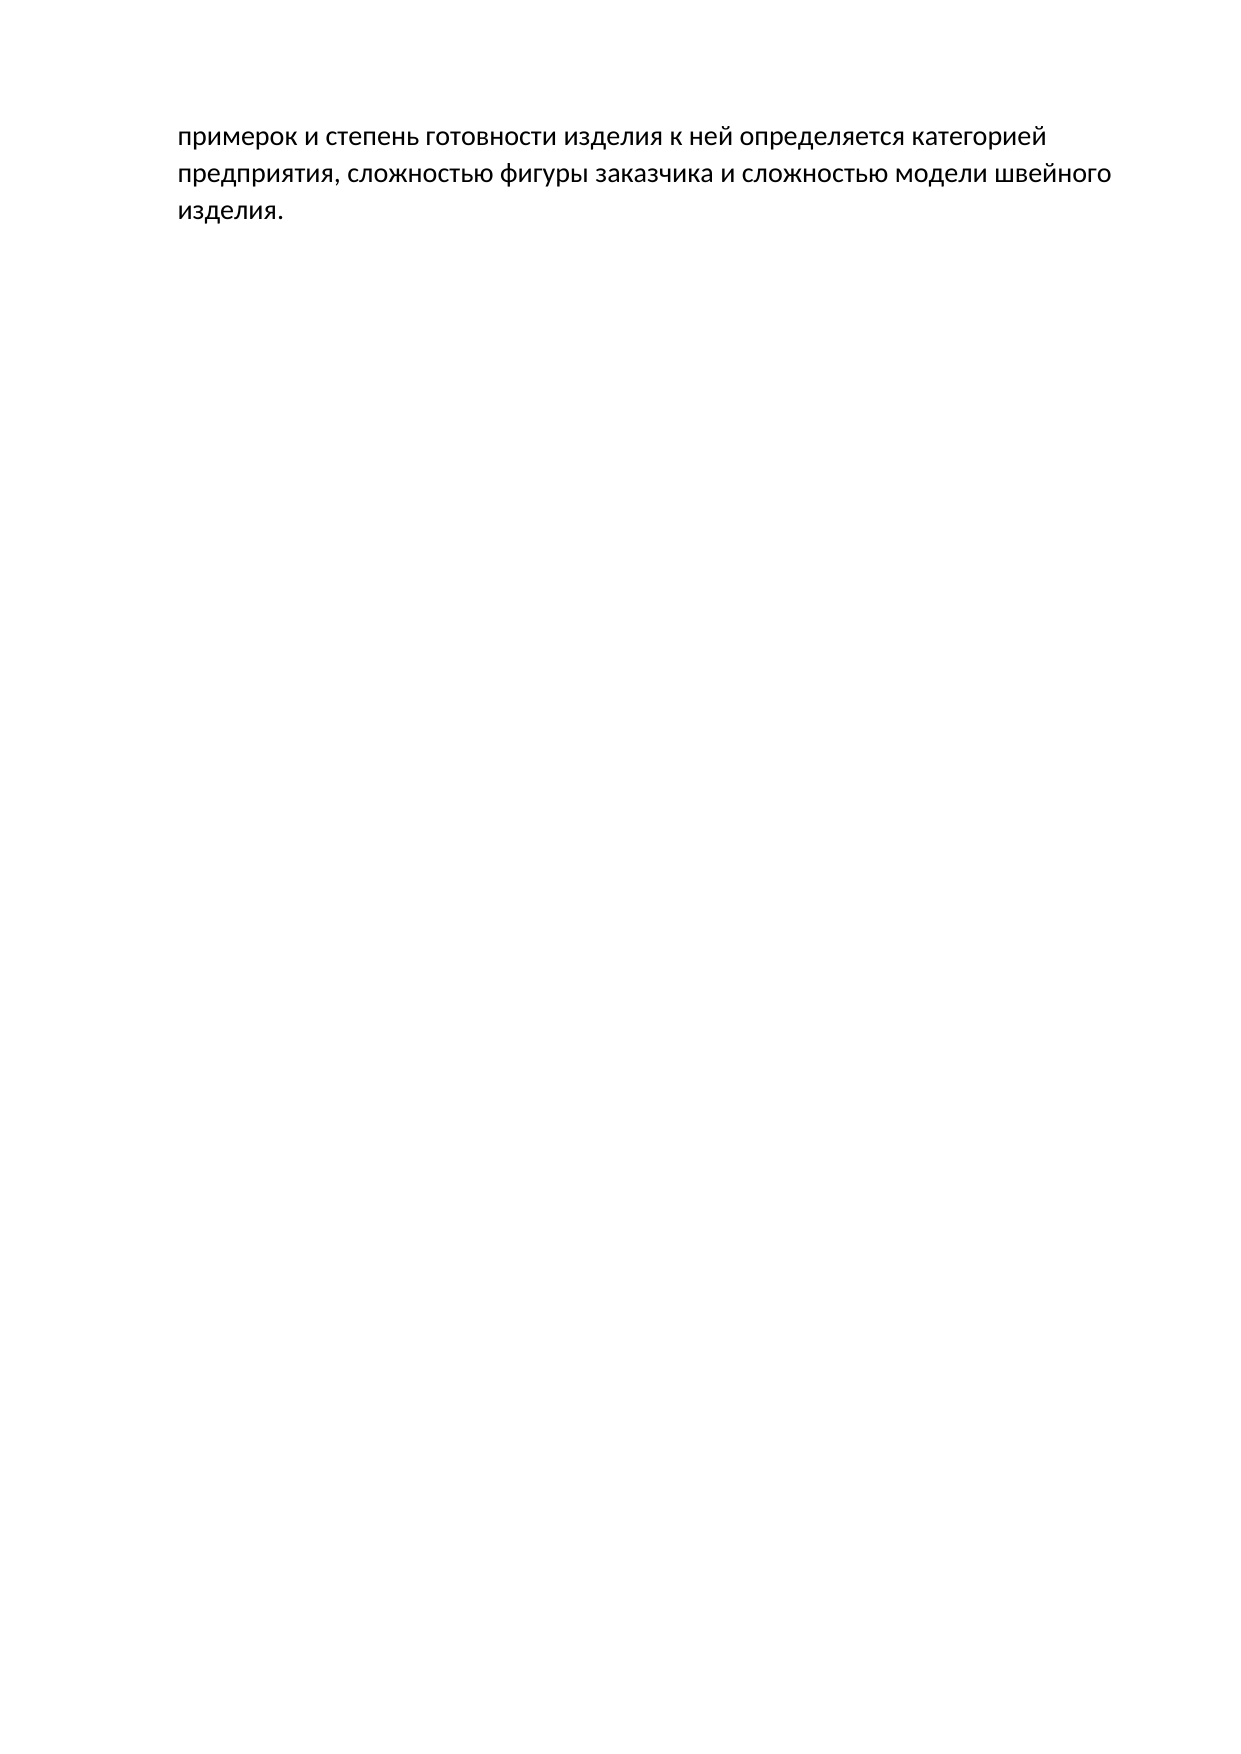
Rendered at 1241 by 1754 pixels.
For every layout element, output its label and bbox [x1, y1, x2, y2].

text [177, 118, 1152, 283]
